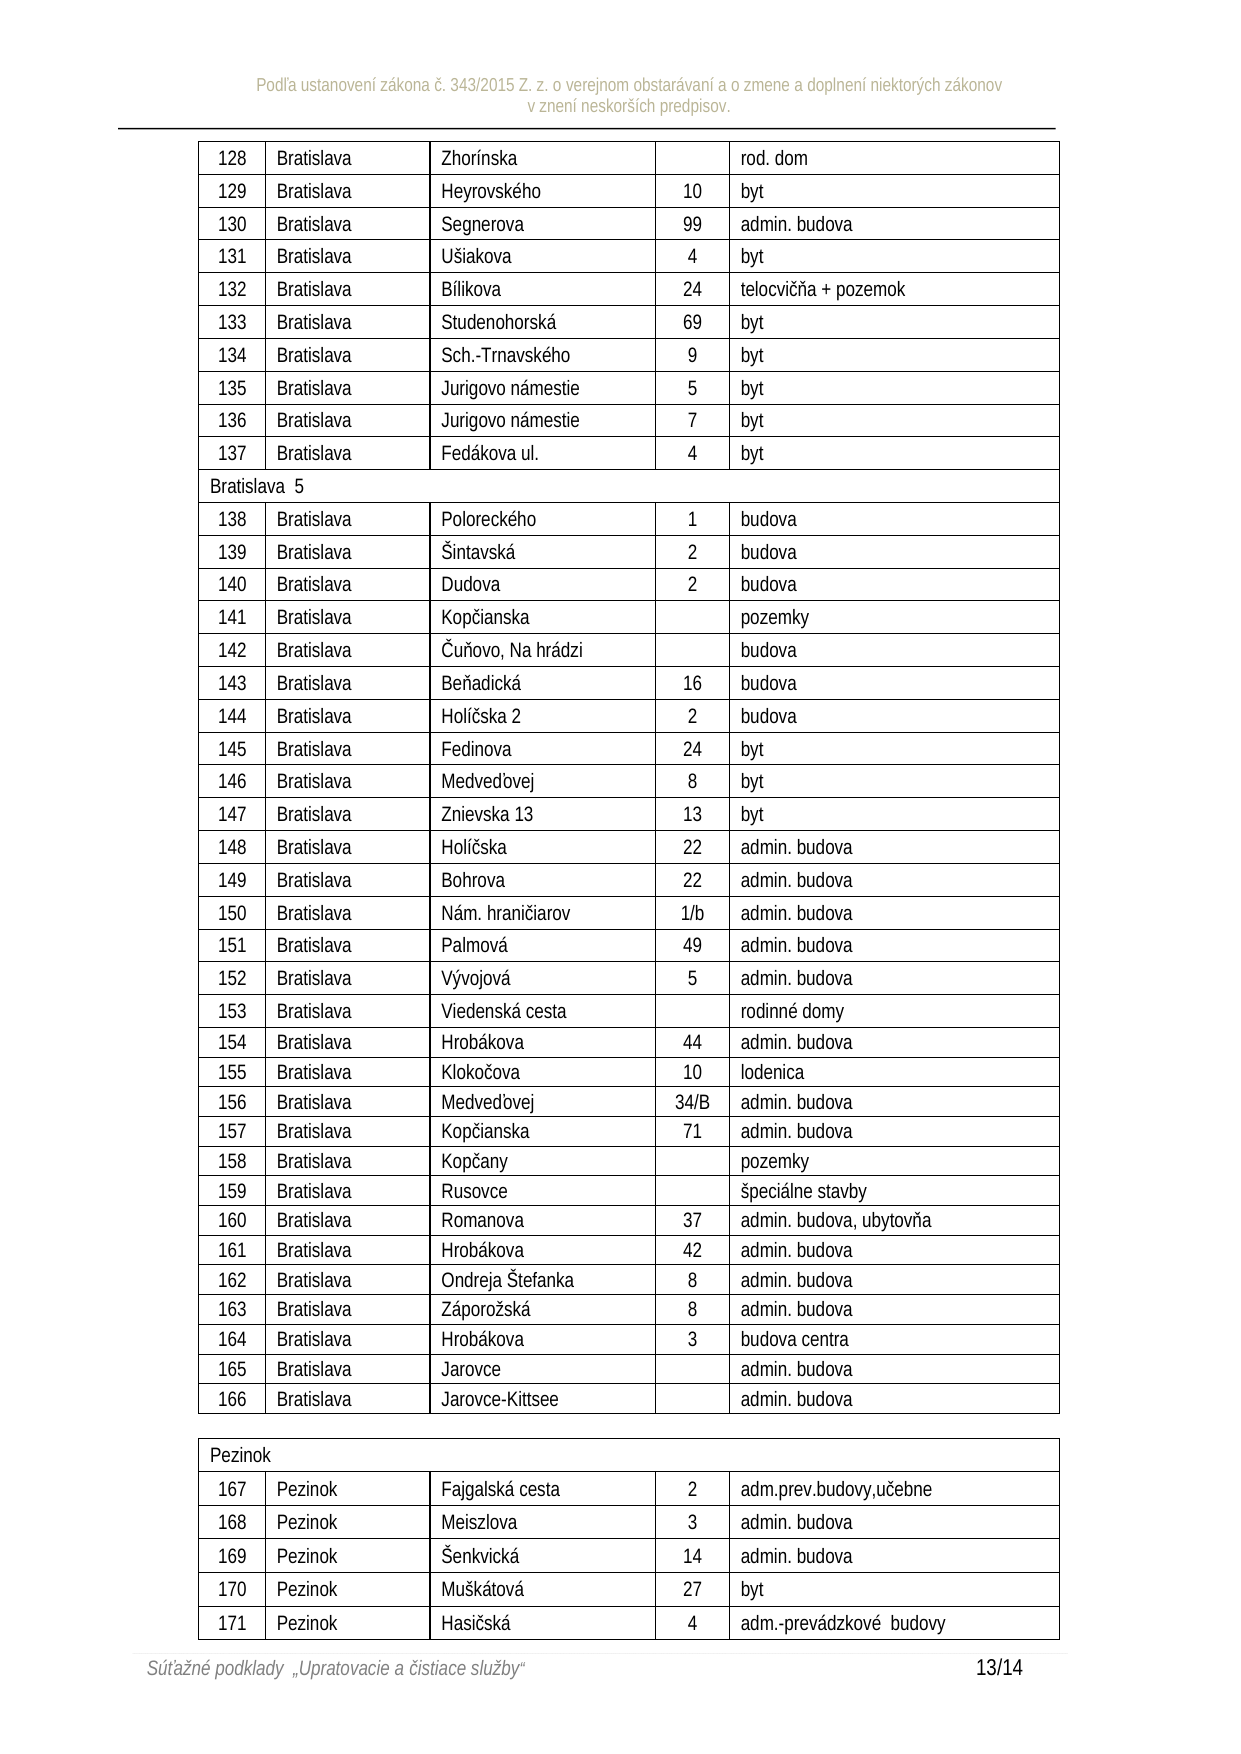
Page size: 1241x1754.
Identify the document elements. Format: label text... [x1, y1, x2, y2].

table_cell admin. budova [730, 930, 1059, 961]
table_cell Heyrovského [431, 175, 655, 207]
table_cell 133 [199, 306, 265, 338]
table_cell Bratislava [266, 175, 429, 207]
table_cell [656, 634, 729, 666]
table_cell 132 [199, 273, 265, 305]
table_cell admin. budova [730, 1355, 1059, 1383]
table_cell 1/b [656, 897, 729, 928]
table_cell budova [730, 569, 1059, 600]
table_cell 158 [199, 1147, 265, 1175]
table_cell 128 [199, 142, 265, 174]
table_cell 5 [656, 372, 729, 403]
table_cell 69 [656, 306, 729, 338]
table_cell Bratislava [266, 1117, 429, 1146]
table_cell 9 [656, 339, 729, 371]
table_cell byt [730, 240, 1059, 272]
table_cell 8 [656, 765, 729, 797]
table_cell 4 [656, 437, 729, 469]
table_cell Bratislava [266, 1176, 429, 1205]
table_cell Palmová [431, 930, 655, 961]
table_cell 99 [656, 208, 729, 239]
table_cell Bratislava [266, 503, 429, 535]
table_cell byt [730, 733, 1059, 764]
table_cell byt [730, 175, 1059, 207]
table_cell Bratislava [266, 1265, 429, 1294]
table_cell byt [730, 1573, 1059, 1606]
table_cell Kopčianska [431, 1117, 655, 1146]
table_cell 14 [656, 1539, 729, 1572]
table_cell Rusovce [431, 1176, 655, 1205]
table_cell Romanova [431, 1206, 655, 1235]
table_cell 141 [199, 601, 265, 633]
table_cell Jarovce [431, 1355, 655, 1383]
table_cell Meiszlova [431, 1506, 655, 1538]
table_cell 71 [656, 1117, 729, 1146]
table_cell Bratislava [266, 1087, 429, 1116]
table_cell adm.prev.budovy,učebne [730, 1472, 1059, 1505]
table_cell 13 [656, 798, 729, 830]
table_cell 22 [656, 831, 729, 863]
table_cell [730, 1607, 1059, 1639]
table_cell špeciálne stavby [730, 1176, 1059, 1205]
table_cell Znievska 13 [431, 798, 655, 830]
table_cell 140 [199, 569, 265, 600]
table_cell Bratislava [266, 1206, 429, 1235]
table_cell Bratislava [266, 339, 429, 371]
table_cell Bílikova [431, 273, 655, 305]
table_cell budova [730, 536, 1059, 567]
table_cell Bratislava [266, 667, 429, 699]
table_cell 7 [656, 405, 729, 436]
table_cell Nám. hraničiarov [431, 897, 655, 928]
table_cell budova [730, 700, 1059, 732]
table_cell Pezinok [266, 1472, 429, 1505]
table_cell 8 [656, 1265, 729, 1294]
table_cell Jarovce-Kittsee [431, 1384, 655, 1413]
table_cell 171 [199, 1607, 265, 1639]
table_cell Bratislava [266, 831, 429, 863]
table_cell Bratislava [266, 700, 429, 732]
table_cell Bratislava [266, 142, 429, 174]
table_cell 44 [656, 1028, 729, 1057]
table_cell admin. budova [730, 864, 1059, 896]
table_cell Bratislava [266, 240, 429, 272]
table_cell Bratislava [266, 1295, 429, 1324]
table_cell Bratislava [266, 733, 429, 764]
table_cell admin. budova [730, 208, 1059, 239]
table_cell Bratislava [266, 930, 429, 961]
table_cell pozemky [730, 601, 1059, 633]
table_cell 160 [199, 1206, 265, 1235]
table_cell byt [730, 798, 1059, 830]
table_cell 131 [199, 240, 265, 272]
table_cell Zhorínska [431, 142, 655, 174]
table_cell byt [730, 372, 1059, 403]
table_cell 137 [199, 437, 265, 469]
table_cell Bratislava [266, 536, 429, 567]
table_cell budova [730, 634, 1059, 666]
table_cell budova centra [730, 1325, 1059, 1353]
table_cell 170 [199, 1573, 265, 1606]
table_cell 10 [656, 175, 729, 207]
table_cell [656, 1147, 729, 1175]
table_cell Ondreja Štefanka [431, 1265, 655, 1294]
table_cell Bratislava [266, 634, 429, 666]
table_cell Bratislava [266, 1147, 429, 1175]
table_cell 146 [199, 765, 265, 797]
table_cell 147 [199, 798, 265, 830]
table_cell admin. budova [730, 1539, 1059, 1572]
table_cell rodinné domy [730, 995, 1059, 1027]
table_cell admin. budova [730, 1384, 1059, 1413]
table_cell 155 [199, 1058, 265, 1086]
table_cell budova [730, 667, 1059, 699]
table_cell Hrobákova [431, 1028, 655, 1057]
table_cell Holíčska 2 [431, 700, 655, 732]
table_cell Bratislava [266, 601, 429, 633]
table_cell 22 [656, 864, 729, 896]
table_cell 134 [199, 339, 265, 371]
table_cell Jurigovo námestie [431, 405, 655, 436]
table_cell 129 [199, 175, 265, 207]
table_cell Pezinok [266, 1539, 429, 1572]
table_cell 149 [199, 864, 265, 896]
table_cell Fedinova [431, 733, 655, 764]
table_cell 144 [199, 700, 265, 732]
table_cell Bohrova [431, 864, 655, 896]
table_cell 37 [656, 1206, 729, 1235]
table_cell 4 [656, 1607, 729, 1639]
table_cell 165 [199, 1355, 265, 1383]
table_cell Bratislava [266, 995, 429, 1027]
table_cell admin. budova [730, 897, 1059, 928]
table_cell 169 [199, 1539, 265, 1572]
table_cell 2 [656, 1472, 729, 1505]
table_cell 168 [199, 1506, 265, 1538]
table_cell 24 [656, 273, 729, 305]
table_cell rod. dom [730, 142, 1059, 174]
table_cell admin. budova [730, 962, 1059, 994]
table_cell 3 [656, 1325, 729, 1353]
table_cell lodenica [730, 1058, 1059, 1086]
table_cell admin. budova [730, 1028, 1059, 1057]
table_cell pozemky [730, 1147, 1059, 1175]
table_cell 8 [656, 1295, 729, 1324]
table_cell 24 [656, 733, 729, 764]
table_cell 166 [199, 1384, 265, 1413]
table_cell Bratislava [266, 1384, 429, 1413]
table_cell 167 [199, 1472, 265, 1505]
table_cell Bratislava [266, 208, 429, 239]
table_cell 27 [656, 1573, 729, 1606]
table_cell 159 [199, 1176, 265, 1205]
table_cell 136 [199, 405, 265, 436]
table_cell [656, 601, 729, 633]
table_cell 2 [656, 569, 729, 600]
table_cell Bratislava [266, 1028, 429, 1057]
table_cell 138 [199, 503, 265, 535]
table_cell admin. budova [730, 831, 1059, 863]
table_cell Bratislava [266, 437, 429, 469]
table_cell Segnerova [431, 208, 655, 239]
table_cell admin. budova [730, 1506, 1059, 1538]
table_cell 2 [656, 700, 729, 732]
table_cell [656, 995, 729, 1027]
table_cell Bratislava 5 [199, 470, 1059, 502]
table_cell Dudova [431, 569, 655, 600]
table_cell Jurigovo námestie [431, 372, 655, 403]
table_cell Bratislava [266, 864, 429, 896]
table_cell 3 [656, 1506, 729, 1538]
table_cell 161 [199, 1236, 265, 1264]
table_cell byt [730, 339, 1059, 371]
table_cell 130 [199, 208, 265, 239]
table_cell Hasičská [431, 1607, 655, 1639]
table_cell 139 [199, 536, 265, 567]
table_cell Bratislava [266, 273, 429, 305]
table_cell Pezinok [266, 1607, 429, 1639]
table_cell 154 [199, 1028, 265, 1057]
table_cell admin. budova [730, 1236, 1059, 1264]
table_cell Muškátová [431, 1573, 655, 1606]
table_cell 153 [199, 995, 265, 1027]
table_cell byt [730, 437, 1059, 469]
table_cell admin. budova [730, 1295, 1059, 1324]
table_cell Pezinok [266, 1506, 429, 1538]
table_cell 156 [199, 1087, 265, 1116]
table_cell Bratislava [266, 962, 429, 994]
table_cell Hrobákova [431, 1325, 655, 1353]
table_cell Ušiakova [431, 240, 655, 272]
table_cell admin. budova [730, 1087, 1059, 1116]
table_cell Bratislava [266, 798, 429, 830]
table_cell 2 [656, 536, 729, 567]
table_cell Fajgalská cesta [431, 1472, 655, 1505]
table_cell [656, 1384, 729, 1413]
table_cell Bratislava [266, 306, 429, 338]
table_cell 10 [656, 1058, 729, 1086]
table_cell Bratislava [266, 897, 429, 928]
table_cell 142 [199, 634, 265, 666]
table_cell Medveďovej [431, 1087, 655, 1116]
table_cell Bratislava [266, 765, 429, 797]
table_cell Šintavská [431, 536, 655, 567]
table_cell Šenkvická [431, 1539, 655, 1572]
table_cell 157 [199, 1117, 265, 1146]
table_cell 143 [199, 667, 265, 699]
table_cell [656, 1176, 729, 1205]
table_cell Studenohorská [431, 306, 655, 338]
table_cell 151 [199, 930, 265, 961]
table_cell telocvičňa + pozemok [730, 273, 1059, 305]
table_cell admin. budova [730, 1117, 1059, 1146]
table_cell Bratislava [266, 372, 429, 403]
table_cell Čuňovo, Na hrádzi [431, 634, 655, 666]
table_cell Bratislava [266, 1325, 429, 1353]
table_cell Pezinok [266, 1573, 429, 1606]
table_cell 16 [656, 667, 729, 699]
table_cell 4 [656, 240, 729, 272]
table_cell Bratislava [266, 569, 429, 600]
table_cell Hrobákova [431, 1236, 655, 1264]
table_cell Poloreckého [431, 503, 655, 535]
table_cell Bratislava [266, 1058, 429, 1086]
table_cell Klokočova [431, 1058, 655, 1086]
table_cell budova [730, 503, 1059, 535]
table_cell 163 [199, 1295, 265, 1324]
table_cell Bratislava [266, 1236, 429, 1264]
table_header Pezinok [199, 1439, 1059, 1471]
table_cell Holíčska [431, 831, 655, 863]
table_cell 1 [656, 503, 729, 535]
table_cell Bratislava [266, 1355, 429, 1383]
table_cell 150 [199, 897, 265, 928]
table_cell Kopčianska [431, 601, 655, 633]
table_cell admin. budova, ubytovňa [730, 1206, 1059, 1235]
table_cell Medveďovej [431, 765, 655, 797]
table_cell byt [730, 405, 1059, 436]
table_cell Fedákova ul. [431, 437, 655, 469]
table_cell Viedenská cesta [431, 995, 655, 1027]
table_cell 148 [199, 831, 265, 863]
table_cell byt [730, 306, 1059, 338]
table_cell 49 [656, 930, 729, 961]
table_cell Kopčany [431, 1147, 655, 1175]
table_cell Vývojová [431, 962, 655, 994]
table_cell 42 [656, 1236, 729, 1264]
table_cell [656, 142, 729, 174]
table_cell byt [730, 765, 1059, 797]
table_cell Bratislava [266, 405, 429, 436]
table_cell 135 [199, 372, 265, 403]
table_cell 162 [199, 1265, 265, 1294]
table_cell admin. budova [730, 1265, 1059, 1294]
table_cell Sch.-Trnavského [431, 339, 655, 371]
table_cell 145 [199, 733, 265, 764]
table_cell 164 [199, 1325, 265, 1353]
table_cell 152 [199, 962, 265, 994]
table_cell [656, 1355, 729, 1383]
table_cell Záporožská [431, 1295, 655, 1324]
table_cell 34/B [656, 1087, 729, 1116]
table_cell Beňadická [431, 667, 655, 699]
table_cell 5 [656, 962, 729, 994]
